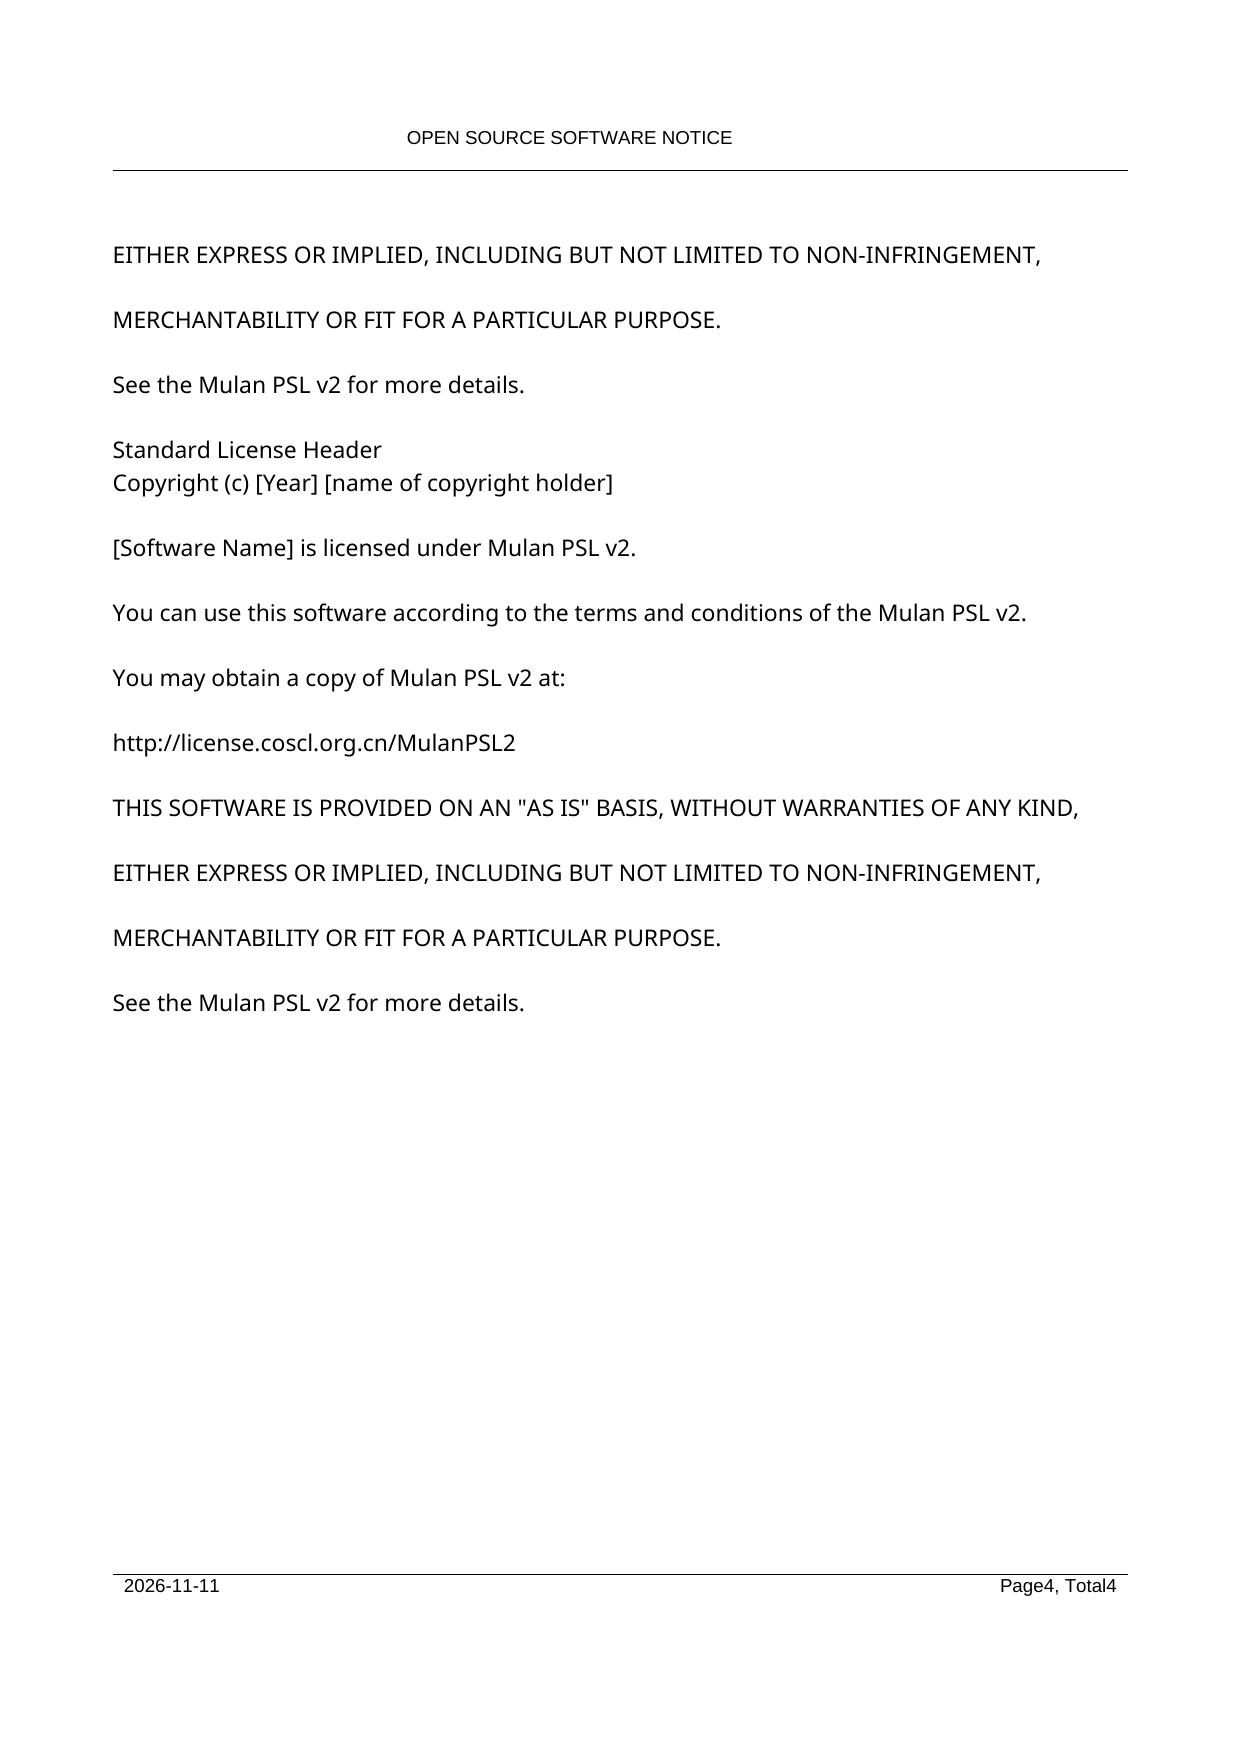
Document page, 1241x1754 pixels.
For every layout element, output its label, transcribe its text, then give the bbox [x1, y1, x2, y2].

text MERCHANTABILITY OR FIT FOR A PARTICULAR PURPOSE. [112, 921, 1128, 954]
text [Software Name] is licensed under Mulan PSL v2. [112, 531, 1128, 564]
text EITHER EXPRESS OR IMPLIED, INCLUDING BUT NOT LIMITED TO NON-INFRINGEMENT, [112, 239, 1128, 271]
text You can use this software according to the terms and conditions of the Mulan PSL v2. [112, 596, 1128, 629]
text See the Mulan PSL v2 for more details. [112, 986, 1128, 1019]
text http://license.coscl.org.cn/MulanPSL2 [112, 726, 1128, 759]
text THIS SOFTWARE IS PROVIDED ON AN "AS IS" BASIS, WITHOUT WARRANTIES OF ANY KIND, [112, 791, 1128, 824]
text EITHER EXPRESS OR IMPLIED, INCLUDING BUT NOT LIMITED TO NON-INFRINGEMENT, [112, 856, 1128, 889]
text See the Mulan PSL v2 for more details. [112, 369, 1128, 401]
text You may obtain a copy of Mulan PSL v2 at: [112, 661, 1128, 694]
text MERCHANTABILITY OR FIT FOR A PARTICULAR PURPOSE. [112, 304, 1128, 336]
text Copyright (c) [Year] [name of copyright holder] [112, 466, 1128, 499]
text Standard License Header [112, 434, 1128, 466]
